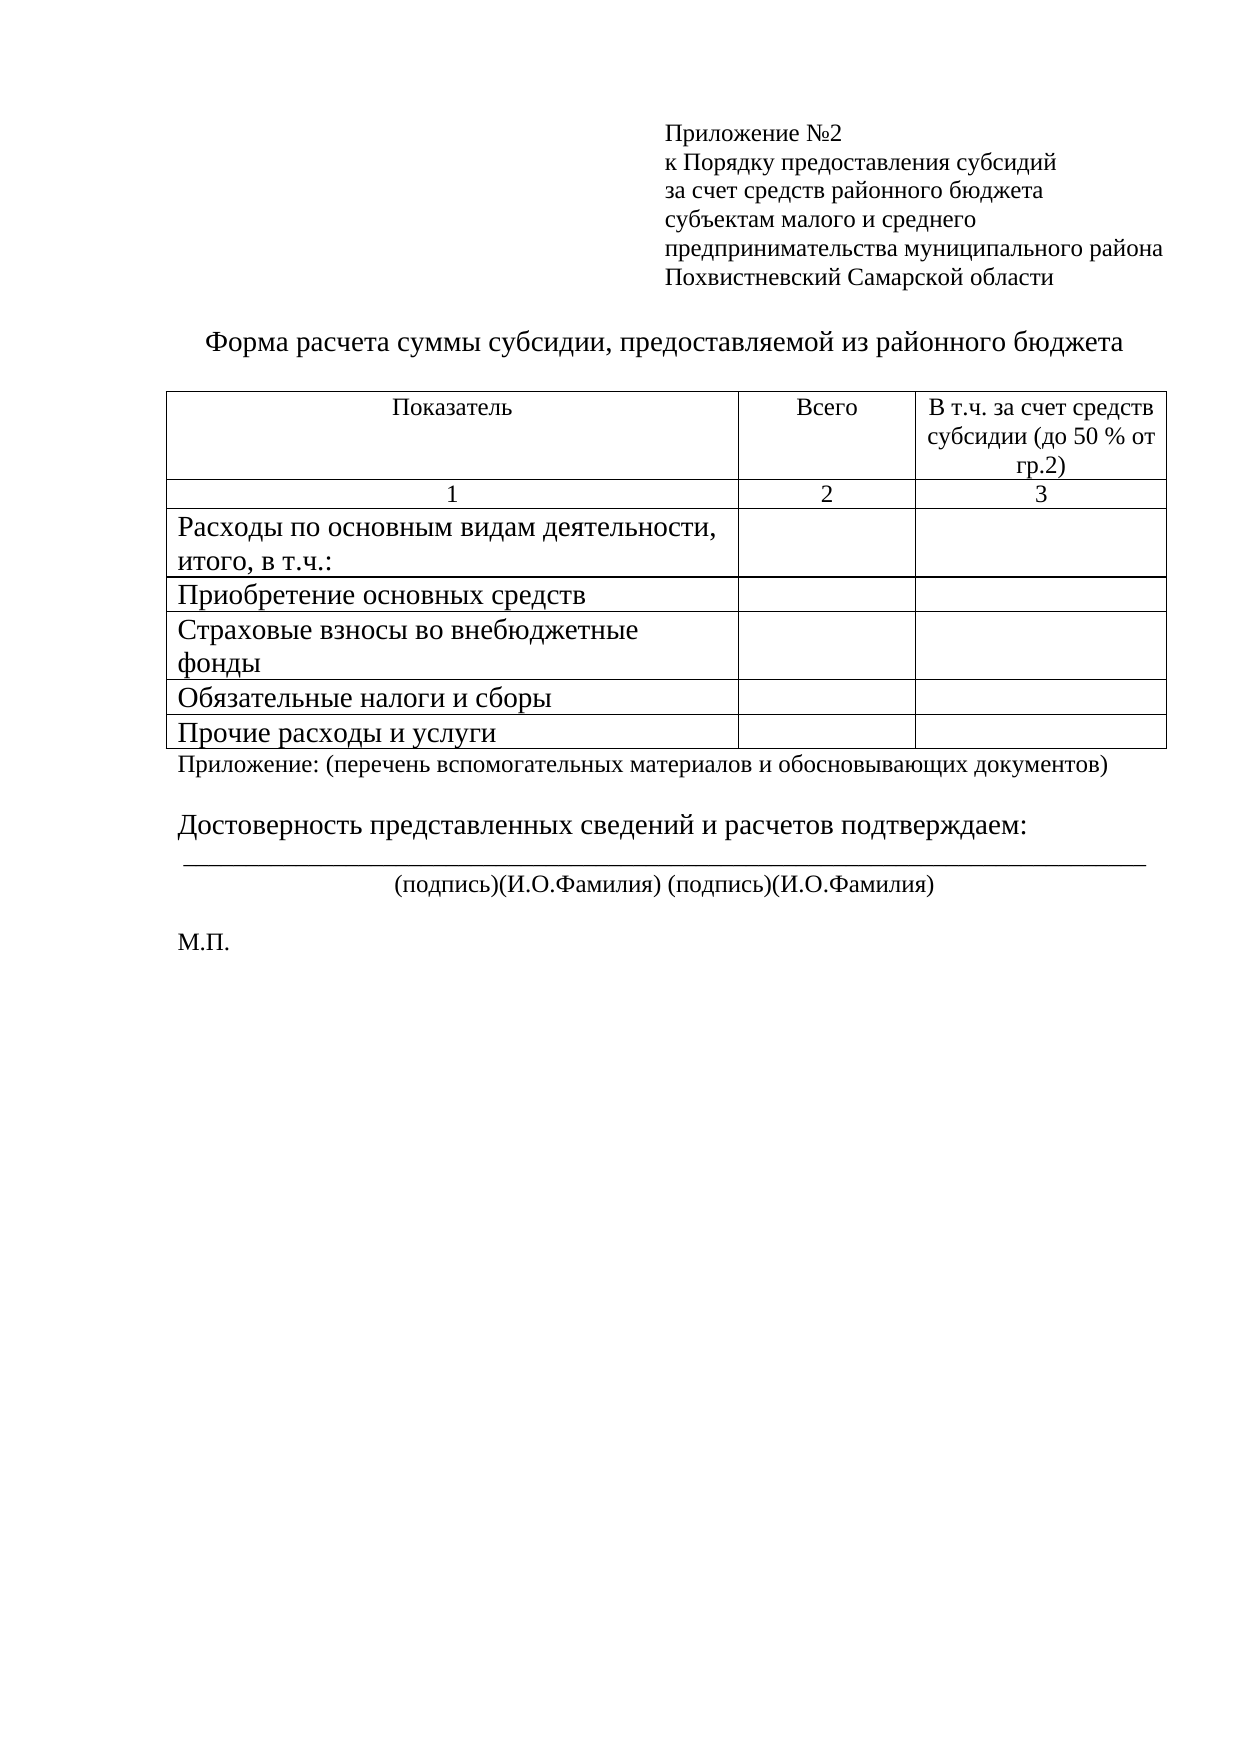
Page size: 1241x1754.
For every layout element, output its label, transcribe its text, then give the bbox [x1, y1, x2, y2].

text Достоверность представленных сведений и расчетов подтверждаем: [177, 807, 1152, 840]
text субъектам малого и среднего [664, 204, 1163, 233]
table_cell [916, 715, 1166, 748]
table_cell Приобретение основных средств [167, 578, 738, 611]
text Похвистневский Самарской области [664, 262, 1163, 291]
table_header Показатель [167, 392, 738, 478]
text Приложение №2 [664, 118, 1163, 147]
table_cell Прочие расходы и услуги [167, 715, 738, 748]
text М.П. [177, 927, 1152, 955]
table_cell [739, 578, 915, 611]
text за счет средств районного бюджета [664, 176, 1163, 204]
table_header Всего [739, 392, 915, 478]
table_cell [739, 612, 915, 679]
text _____________________________________________________________________________ [177, 840, 1152, 869]
table_cell Обязательные налоги и сборы [167, 680, 738, 714]
table_cell [916, 612, 1166, 679]
table_cell [739, 509, 915, 576]
table_cell Страховые взносы во внебюджетные фонды [167, 612, 738, 679]
table_cell [739, 680, 915, 714]
text Форма расчета суммы субсидии, предоставляемой из районного бюджета [177, 324, 1152, 358]
table_cell 3 [916, 480, 1166, 508]
text Приложение: (перечень вспомогательных материалов и обосновывающих документов) [177, 749, 1152, 778]
table_header В т.ч. за счет средств субсидии (до 50 % от гр.2) [916, 392, 1166, 478]
text предпринимательства муниципального района [664, 233, 1163, 262]
table_cell [739, 715, 915, 748]
table_cell Расходы по основным видам деятельности, итого, в т.ч.: [167, 509, 738, 576]
table_cell 2 [739, 480, 915, 508]
text к Порядку предоставления субсидий [664, 147, 1163, 176]
table_cell [916, 578, 1166, 611]
text (подпись)(И.О.Фамилия) (подпись)(И.О.Фамилия) [177, 869, 1152, 898]
table_cell [916, 680, 1166, 714]
table_cell [916, 509, 1166, 576]
table_cell 1 [167, 480, 738, 508]
